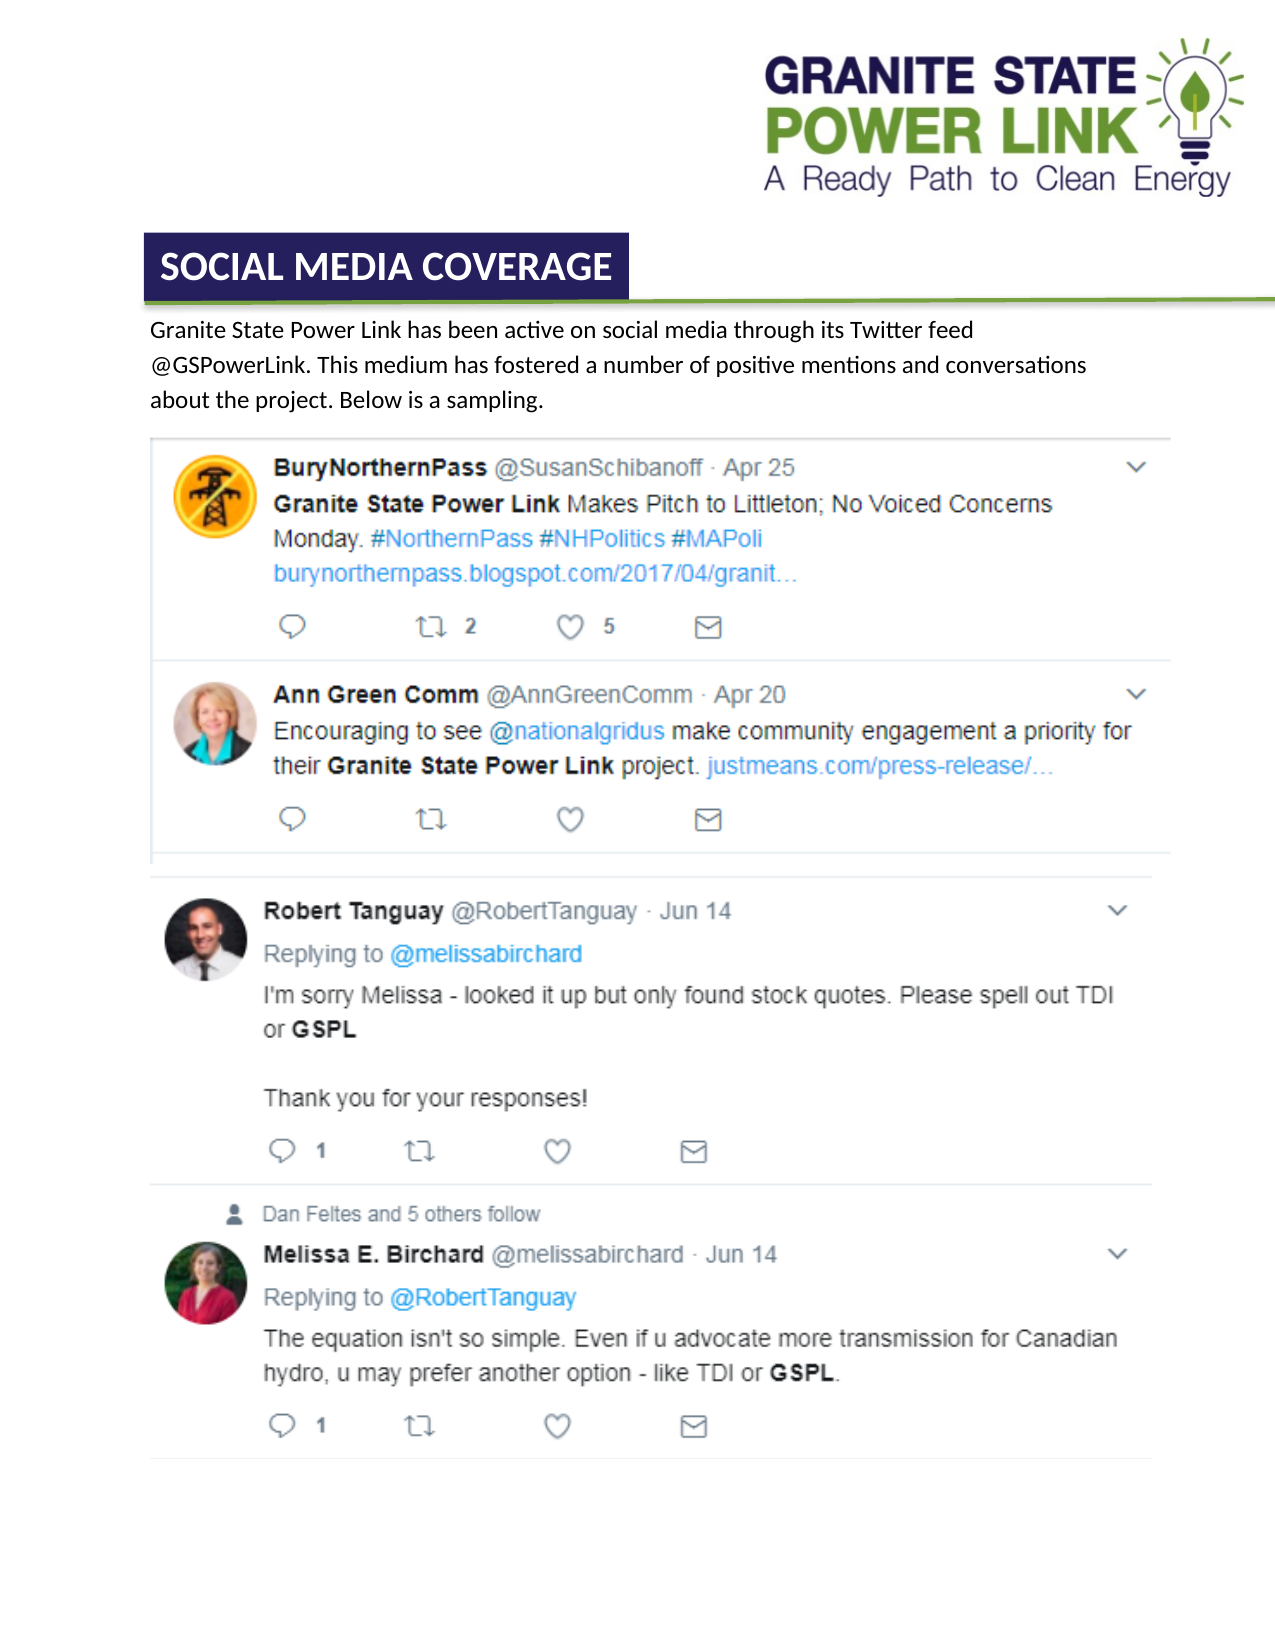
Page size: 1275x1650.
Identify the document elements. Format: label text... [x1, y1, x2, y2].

picture [763, 38, 1245, 197]
picture [150, 432, 1171, 864]
text Granite State Power Link has been active on social media through its Twitter feed @GSPowerLink. This medium has fostered a number of positive mentions and conversations about the project. Below is a sampling. [150, 314, 1125, 415]
picture [150, 873, 1152, 1459]
